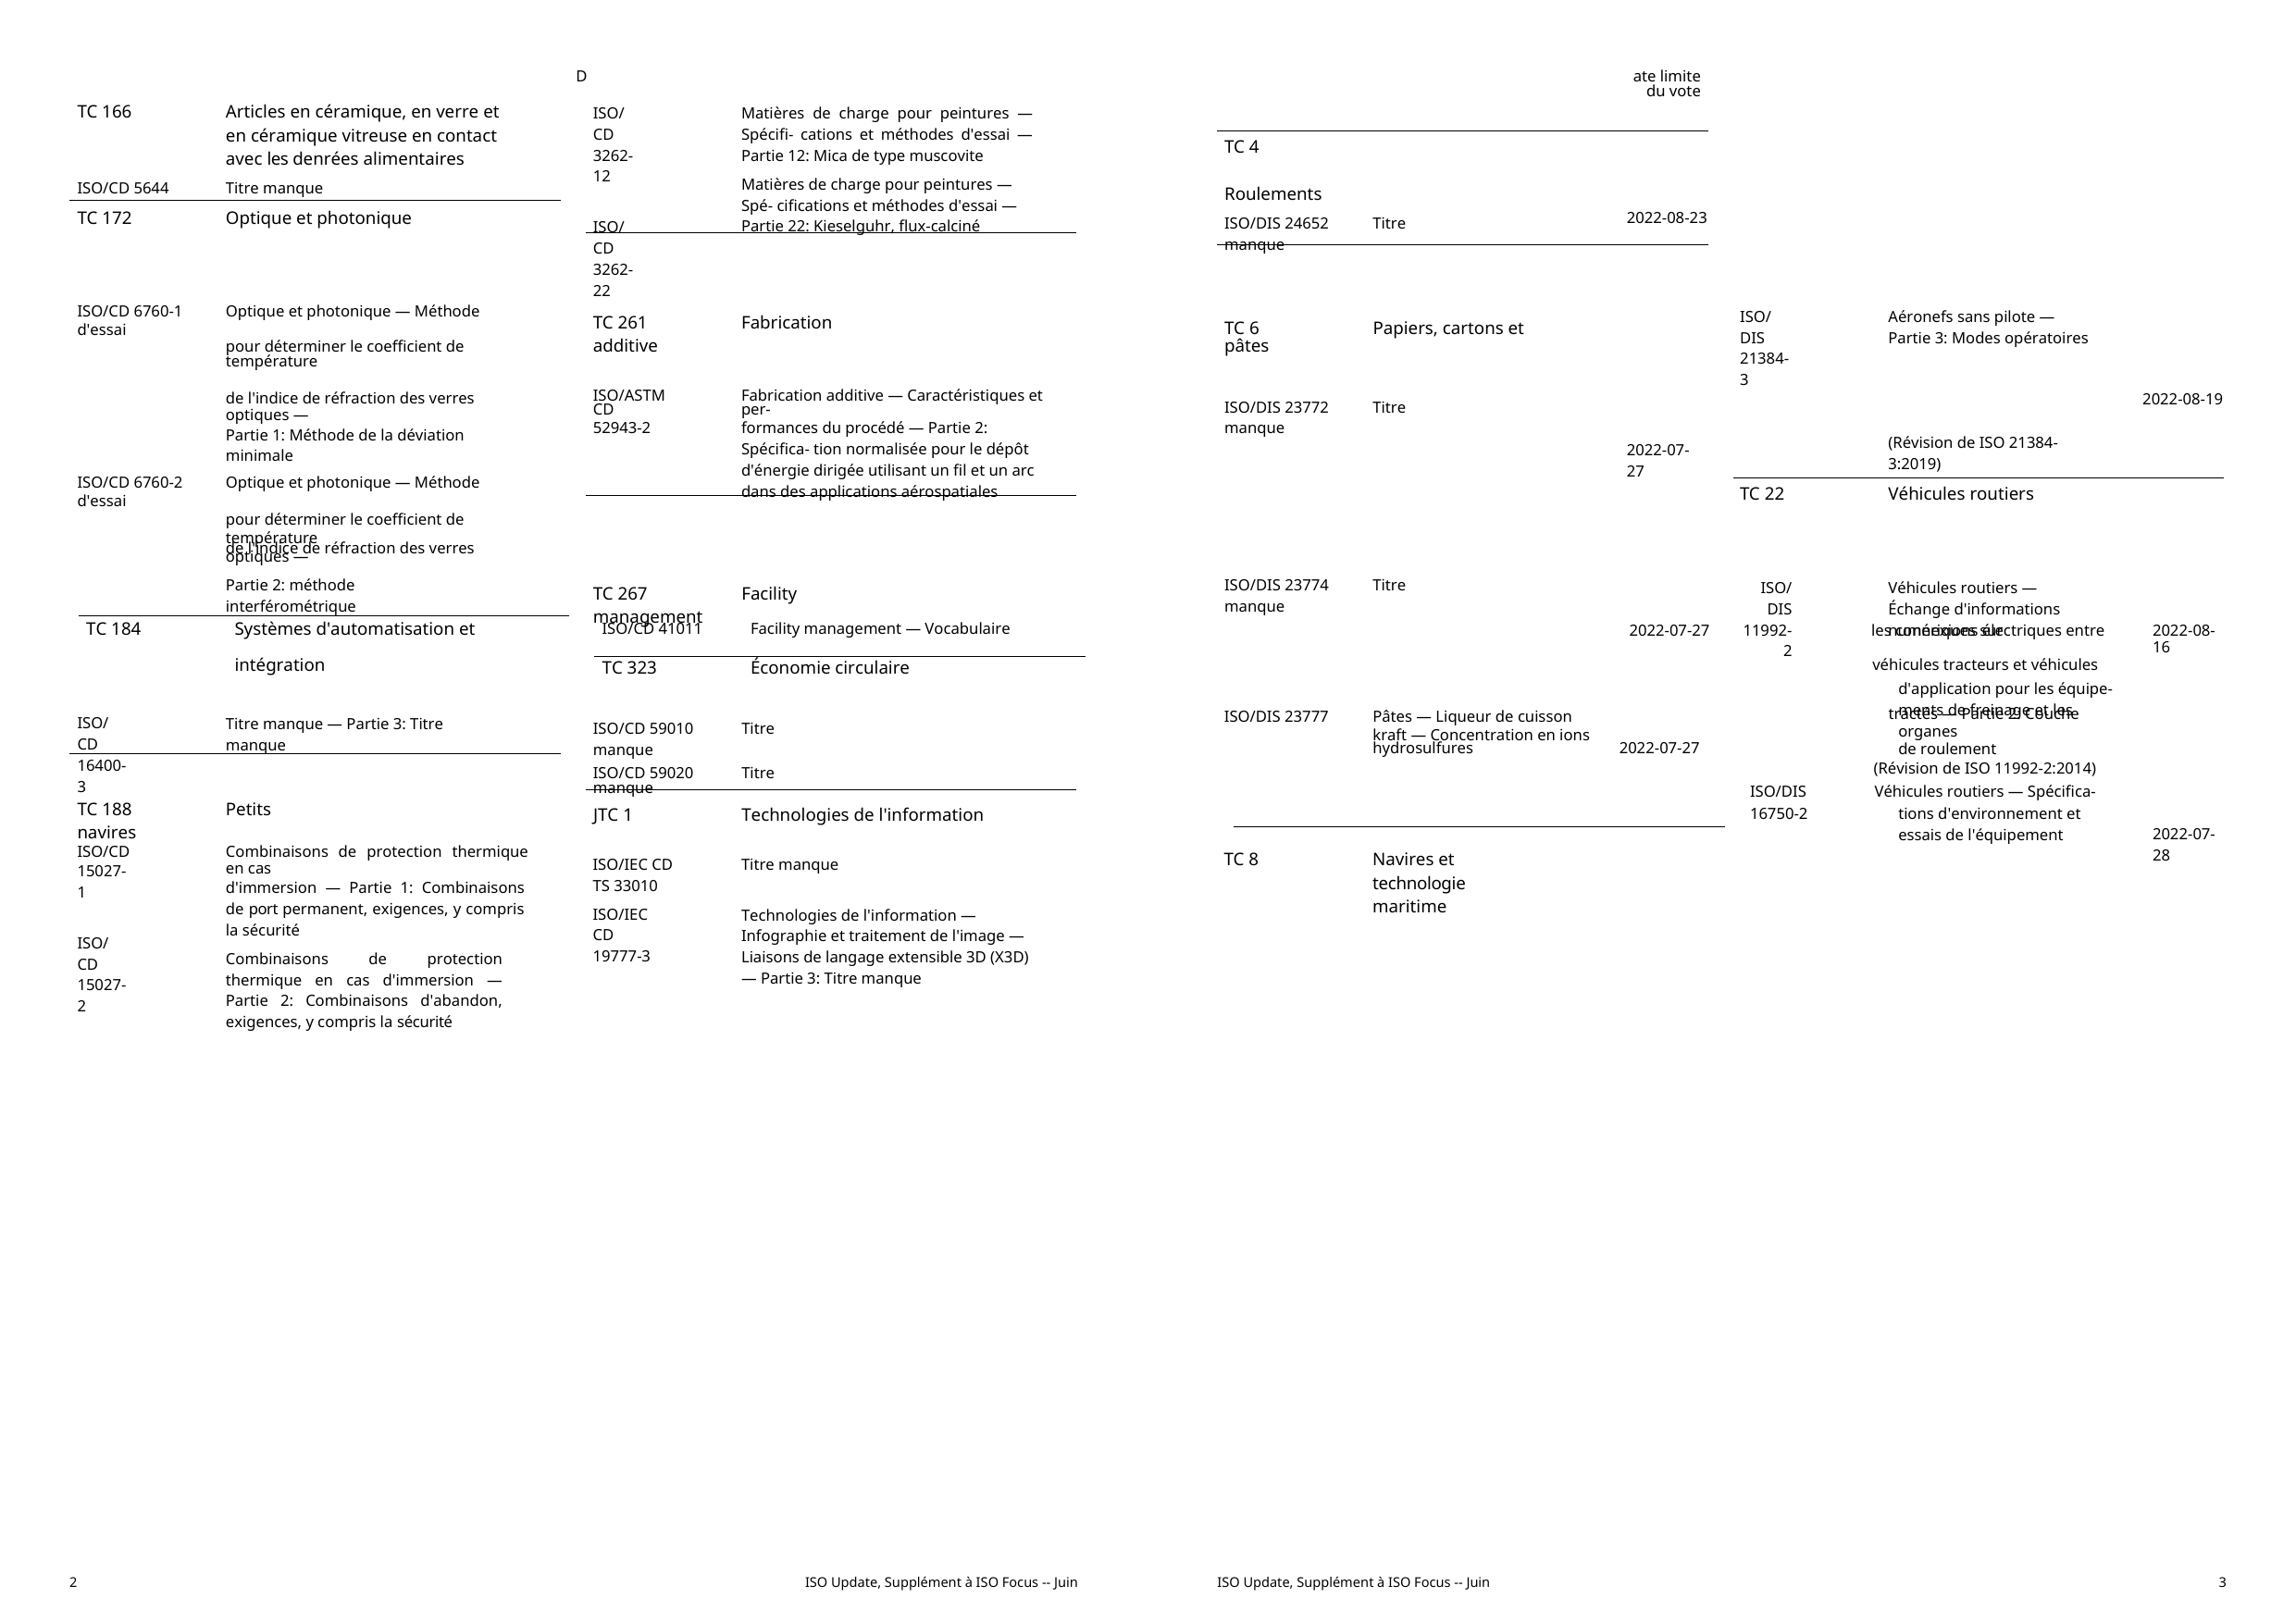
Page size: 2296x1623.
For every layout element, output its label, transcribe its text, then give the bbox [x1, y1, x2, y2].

subtitle TC 267 Facility management [593, 581, 897, 628]
text Titre manque — Partie 3: Titre manque [226, 713, 477, 755]
text ISO/DIS 23772 Titre manque [1224, 396, 1462, 439]
subtitle TC 166 Articles en céramique, en verre et en céramique vitreuse en contact avec les denrées alimentaires [77, 99, 503, 170]
text Aéronefs sans pilote — Partie 3: Modes opératoires [1888, 306, 2093, 348]
text Date limite [1612, 68, 1701, 86]
text ISO/CD 6760-2 Optique et photonique — Méthode d'essai [77, 474, 527, 511]
text ISO/CD 3262-12 [593, 103, 645, 187]
text Véhicules routiers — Échange d'informations numériques sur [1888, 577, 2088, 640]
text ISO/CD 59010 Titre manque [593, 718, 831, 760]
text ISO/CD [77, 844, 133, 861]
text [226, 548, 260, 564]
text kraft — Concentration en ions [1372, 725, 1703, 744]
text du vote [1612, 86, 1701, 99]
text ISO/DIS 23774 Titre manque [1224, 574, 1462, 616]
text 2022-08-23 [1627, 206, 2238, 228]
text pour déterminer le coefficient de température [226, 340, 525, 370]
text Matières de charge pour peintures — Spécifi- cations et méthodes d'essai — Partie 12: Mica de type muscovite [741, 103, 1033, 166]
text 2022-08-19 [2142, 390, 2238, 408]
text Technologies de l'information — Infographie et traitement de l'image — Liaisons de langage extensible 3D (X3D) — Partie 3: Titre manque [741, 904, 1048, 988]
text pour déterminer le coefficient de température [226, 511, 527, 548]
text Fabrication additive — Caractéristiques et per- [741, 390, 1048, 417]
subtitle TC 172 Optique et photonique [77, 206, 507, 229]
text d'immersion — Partie 1: Combinaisons de port permanent, exigences, y compris la sécurité [226, 877, 525, 940]
text Partie 1: Méthode de la déviation minimale [226, 424, 527, 465]
text (Révision de ISO 21384-3:2019) [1888, 432, 2090, 474]
text 52943-2 [593, 417, 683, 439]
text ISO/CD 59020 Titre manque [593, 767, 831, 797]
text Combinaisons de protection thermique en cas [226, 844, 528, 877]
subtitle TC 4 Roulements [1224, 134, 1463, 205]
text Partie 2: méthode interférométrique [226, 574, 457, 615]
text ISO/ASTM CD [593, 390, 683, 417]
text ISO/IEC CD 19777-3 [592, 903, 663, 966]
text tractés — Partie 2: Couche [1888, 702, 2238, 724]
text ISO/IEC CD TS 33010 [592, 853, 683, 896]
text formances du procédé — Partie 2: Spécifica- tion normalisée pour le dépôt d'énergie dirigée utilisant un fil et un arc dans des applications aérospatiales [741, 417, 1046, 502]
text de l'indice de réfraction des verres optiques — [262, 548, 527, 564]
text ISO/CD 5644 Titre manque [77, 178, 507, 199]
text ISO/DIS 21384-3 [1740, 306, 1792, 390]
text 2022-07-27 [1627, 439, 1703, 481]
text Matières de charge pour peintures — Spé- cifications et méthodes d'essai — Partie 22: Kieselguhr, flux-calciné [741, 173, 1020, 237]
text ISO/CD 3262-22 [593, 217, 645, 301]
text TC 6 Papiers, cartons et pâtes [1224, 321, 1551, 355]
text JTC 1 Technologies de l'information [593, 808, 2238, 824]
subtitle TC 22 Véhicules routiers [1740, 481, 2090, 505]
text ISO/CD 15027-2 [77, 933, 130, 1016]
text ISO/DIS 24652 Titre manque [1224, 213, 1463, 254]
subtitle TC 8 Navires et technologie maritime [1223, 847, 1535, 918]
text ISO/CD 6760-1 Optique et photonique — Méthode d'essai [77, 303, 525, 340]
text ISO/DIS 11992-2 [1740, 577, 1792, 662]
text ISO/CD 16400-3 [77, 712, 130, 797]
text de l'indice de réfraction des verres optiques — [226, 390, 527, 424]
text 15027-1 [77, 861, 133, 902]
subtitle TC 261 Fabrication additive [593, 310, 887, 357]
subtitle TC 188 Petits navires [77, 797, 324, 844]
text ISO/DIS 23777 Pâtes — Liqueur de cuisson [1224, 707, 1703, 725]
text Combinaisons de protection thermique en cas d'immersion — Partie 2: Combinaisons d'abandon, exigences, y compris la sécurité [226, 948, 503, 1032]
text Titre manque [741, 853, 1048, 874]
